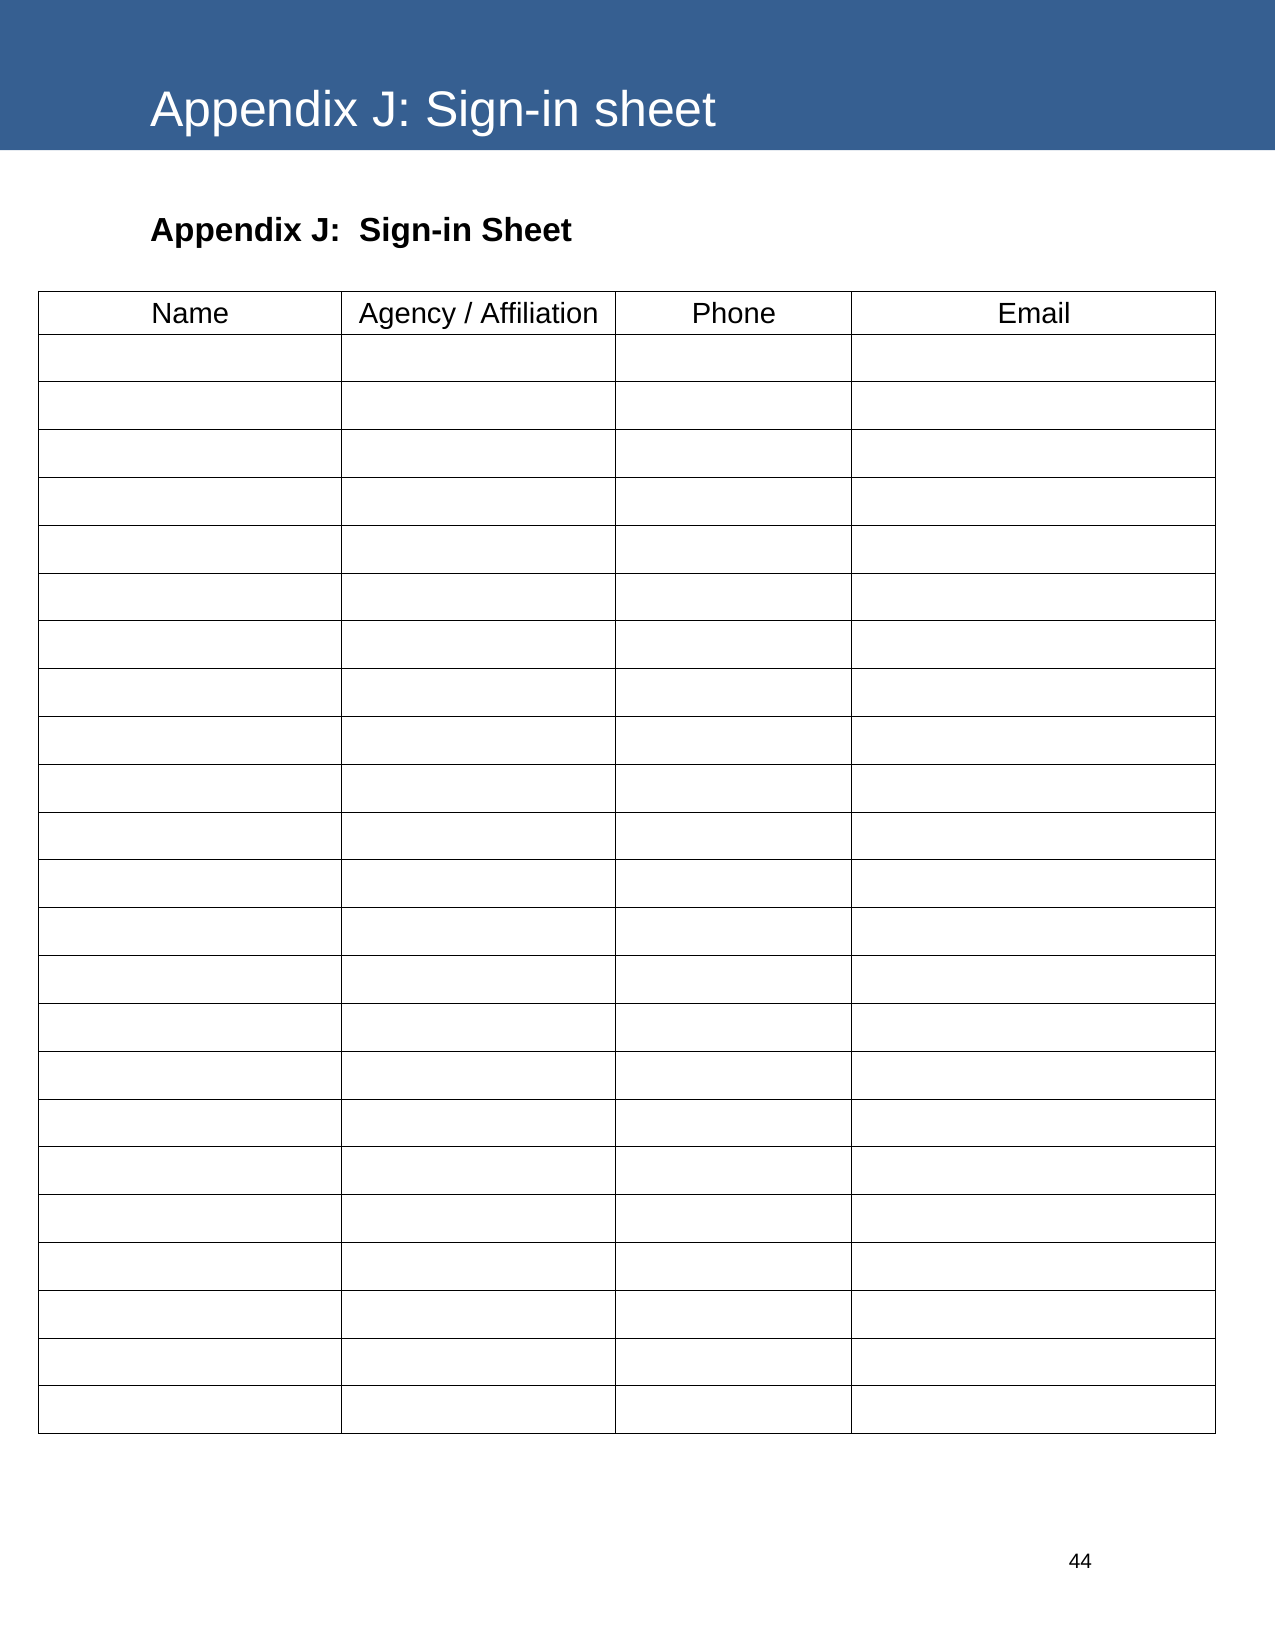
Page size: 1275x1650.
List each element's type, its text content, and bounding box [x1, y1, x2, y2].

table_cell [852, 430, 1215, 477]
table_cell [616, 1386, 851, 1433]
table_cell [616, 478, 851, 525]
table_cell [39, 1339, 341, 1385]
table_cell [39, 1386, 341, 1433]
table_cell [852, 621, 1215, 668]
table_cell [39, 478, 341, 525]
table_cell [616, 526, 851, 572]
table_cell [342, 335, 615, 381]
table_cell [342, 860, 615, 907]
table_cell [616, 574, 851, 620]
table_cell [616, 765, 851, 812]
table_cell [616, 382, 851, 429]
table_cell [616, 908, 851, 955]
table_cell [39, 669, 341, 716]
table_cell [39, 908, 341, 955]
table_cell [616, 813, 851, 859]
table_cell [39, 382, 341, 429]
table_cell [616, 1243, 851, 1290]
table_cell [852, 1195, 1215, 1242]
table_cell [342, 1147, 615, 1194]
subtitle Appendix J: Sign-in Sheet [150, 210, 1125, 249]
table_cell [39, 574, 341, 620]
table_cell [616, 717, 851, 764]
table_cell [39, 813, 341, 859]
table_cell [342, 1291, 615, 1337]
table_cell [852, 1147, 1215, 1194]
table_cell [342, 1339, 615, 1385]
table_cell [616, 1147, 851, 1194]
table_cell [342, 1100, 615, 1146]
table_cell [852, 1291, 1215, 1337]
table_cell [342, 478, 615, 525]
table_cell [342, 574, 615, 620]
table_cell [852, 574, 1215, 620]
table_cell [852, 1339, 1215, 1385]
table_cell [39, 526, 341, 572]
table_cell [342, 669, 615, 716]
table_cell [39, 1052, 341, 1098]
table_cell [39, 1291, 341, 1337]
table_cell [616, 1339, 851, 1385]
table_cell [39, 860, 341, 907]
table_cell [616, 1100, 851, 1146]
table_header Email [852, 292, 1215, 333]
table_cell [616, 1004, 851, 1051]
table_cell [616, 1291, 851, 1337]
table_cell [852, 669, 1215, 716]
table_cell [342, 1243, 615, 1290]
table_cell [616, 1052, 851, 1098]
table_cell [852, 717, 1215, 764]
table_cell [852, 335, 1215, 381]
table_header Name [39, 292, 341, 333]
table_cell [852, 1052, 1215, 1098]
table_cell [342, 1195, 615, 1242]
table_cell [852, 478, 1215, 525]
table_cell [342, 382, 615, 429]
table_cell [852, 813, 1215, 859]
table_cell [342, 1052, 615, 1098]
table_cell [852, 765, 1215, 812]
table_cell [342, 765, 615, 812]
table_cell [342, 1004, 615, 1051]
table_cell [616, 956, 851, 1003]
table_cell [39, 1147, 341, 1194]
table_cell [342, 956, 615, 1003]
table_cell [39, 621, 341, 668]
table_cell [852, 1100, 1215, 1146]
table_cell [616, 430, 851, 477]
table_cell [39, 717, 341, 764]
table_cell [852, 956, 1215, 1003]
table_cell [616, 335, 851, 381]
table_cell [852, 908, 1215, 955]
table_cell [39, 335, 341, 381]
table_cell [39, 1195, 341, 1242]
table_cell [39, 1243, 341, 1290]
table_cell [39, 956, 341, 1003]
table_cell [852, 1243, 1215, 1290]
table_cell [342, 1386, 615, 1433]
table_cell [39, 765, 341, 812]
table_cell [616, 1195, 851, 1242]
table_cell [852, 382, 1215, 429]
table_header Agency / Affiliation [342, 292, 615, 333]
table_cell [342, 430, 615, 477]
table_cell [852, 1004, 1215, 1051]
table_cell [616, 621, 851, 668]
table_cell [342, 526, 615, 572]
table_cell [39, 430, 341, 477]
table_header Phone [616, 292, 851, 333]
table_cell [342, 717, 615, 764]
table_cell [616, 860, 851, 907]
table_cell [39, 1100, 341, 1146]
table_cell [852, 1386, 1215, 1433]
table_cell [616, 669, 851, 716]
table_cell [342, 908, 615, 955]
table_cell [342, 621, 615, 668]
table_cell [852, 860, 1215, 907]
table_cell [39, 1004, 341, 1051]
table_cell [852, 526, 1215, 572]
table_cell [342, 813, 615, 859]
